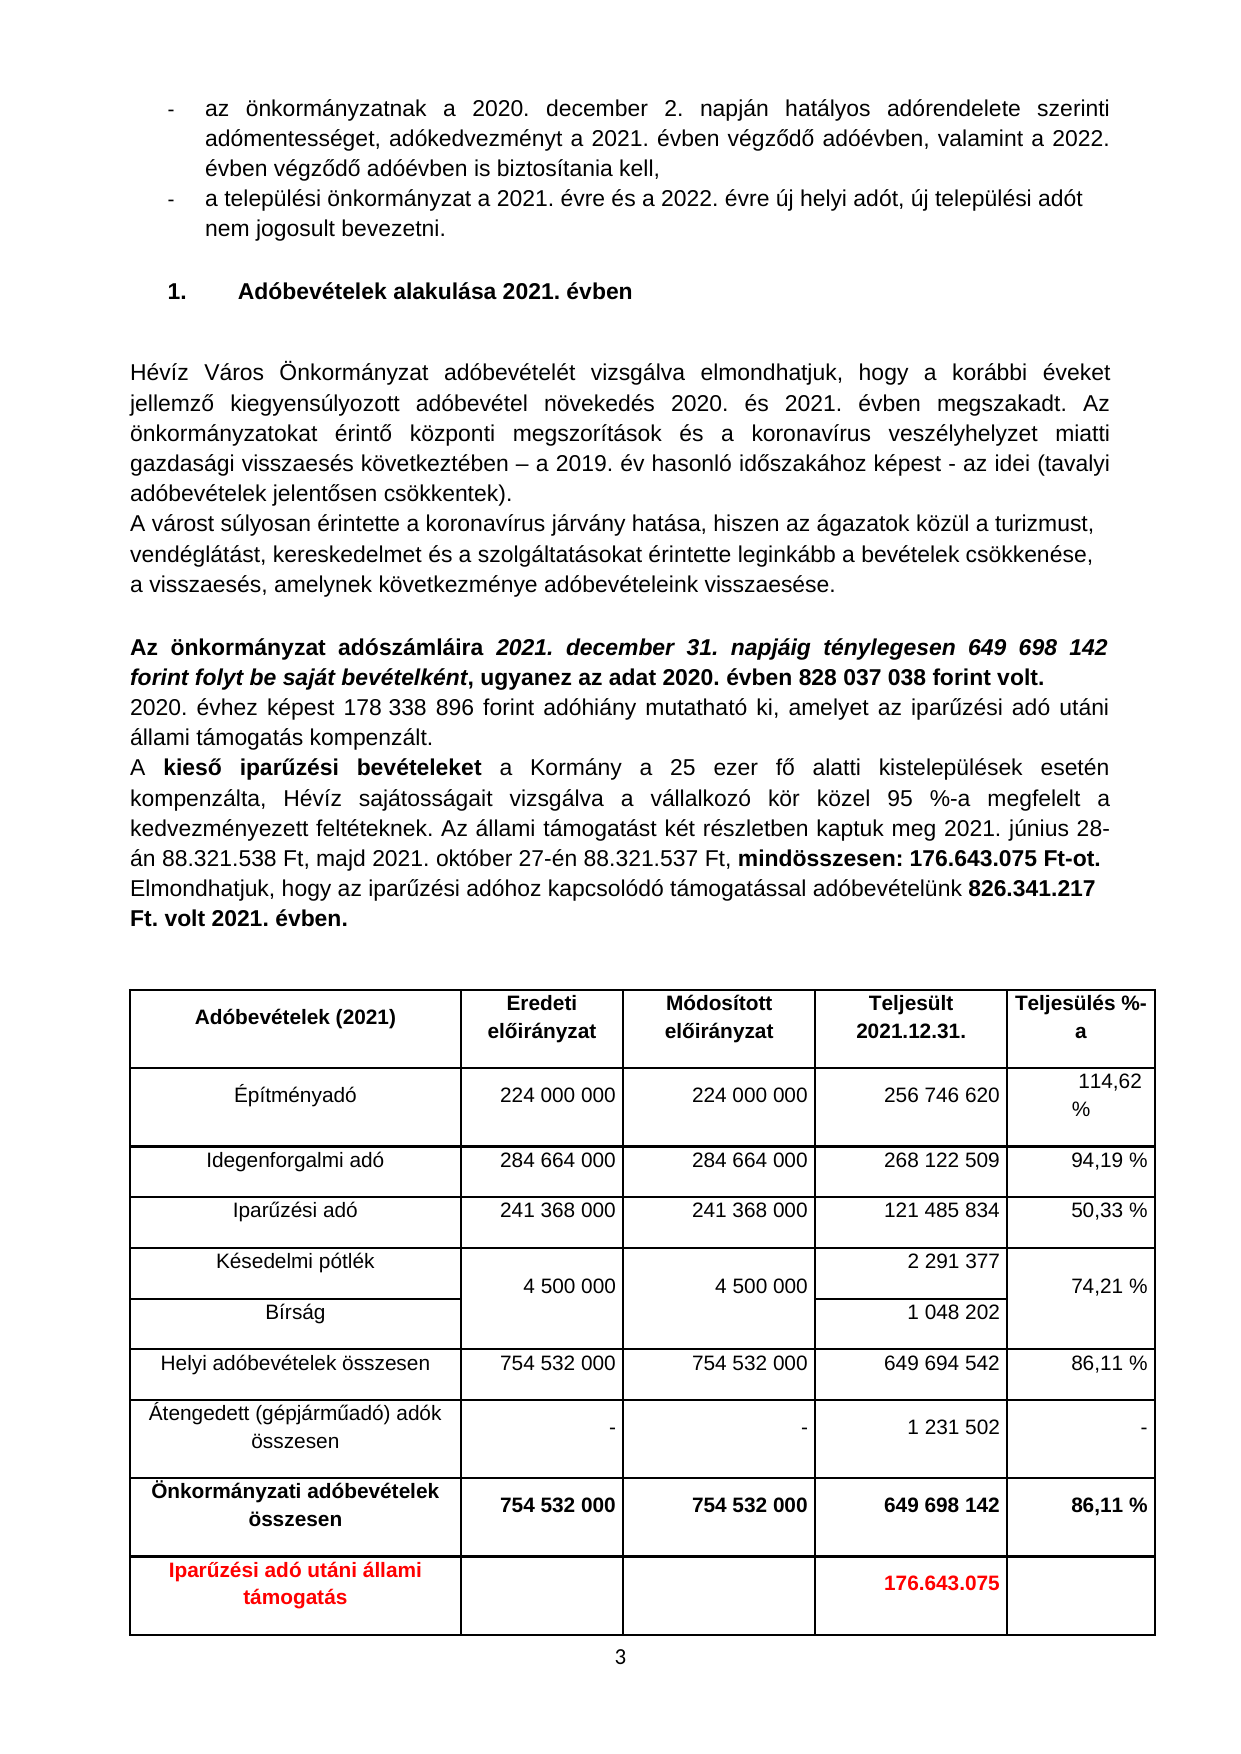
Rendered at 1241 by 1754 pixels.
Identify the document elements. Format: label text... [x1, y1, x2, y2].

list a települési önkormányzat a 2021. évre és a 2022. évre új helyi adót, új települési adót nem jogosult bevezetni. [167, 185, 1110, 274]
table_cell [462, 1558, 622, 1634]
table_cell [1008, 1558, 1154, 1634]
table_cell 754 532 000 [624, 1479, 814, 1555]
table_cell 1 048 202 [816, 1300, 1006, 1348]
table_cell - [462, 1401, 622, 1477]
table_cell 754 532 000 [462, 1479, 622, 1555]
table_cell 241 368 000 [624, 1198, 814, 1247]
table_cell 86,11 % [1008, 1350, 1154, 1399]
text 2020. évhez képest 178 338 896 forint adóhiány mutatható ki, amelyet az iparűzési adó utáni állami támogatás kompenzált. [130, 694, 1110, 750]
text Elmondhatjuk, hogy az iparűzési adóhoz kapcsolódó támogatással adóbevételünk 826.341.217 Ft. volt 2021. évben. [130, 875, 1110, 964]
table_cell 268 122 509 [816, 1148, 1006, 1196]
table_cell Bírság [131, 1300, 460, 1348]
table_cell 754 532 000 [462, 1350, 622, 1399]
table_cell 74,21 % [1008, 1249, 1154, 1348]
table_cell 2 291 377 [816, 1249, 1006, 1297]
table_cell Önkormányzati adóbevételek összesen [131, 1479, 460, 1555]
table_header Adóbevételek (2021) [131, 991, 460, 1067]
table_cell Késedelmi pótlék [131, 1249, 460, 1297]
table_cell 1 231 502 [816, 1401, 1006, 1477]
table_header Teljesülés %-a [1008, 991, 1154, 1067]
table_cell 50,33 % [1008, 1198, 1154, 1247]
table_cell 94,19 % [1008, 1148, 1154, 1196]
table_cell Idegenforgalmi adó [131, 1148, 460, 1196]
table_cell 224 000 000 [462, 1069, 622, 1145]
text A kieső iparűzési bevételeket a Kormány a 25 ezer fő alatti kistelepülések esetén kompenzálta, Hévíz sajátosságait vizsgálva a vállalkozó kör közel 95 %-a megfelelt a kedvezményezett feltéteknek. Az állami támogatást két részletben kaptuk meg 2021. június 28-án 88.321.538 Ft, majd 2021. október 27-én 88.321.537 Ft, mindösszesen: 176.643.075 Ft-ot. [130, 754, 1110, 871]
table_cell 754 532 000 [624, 1350, 814, 1399]
table_cell 176.643.075 [816, 1558, 1006, 1634]
table_cell 241 368 000 [462, 1198, 622, 1247]
text Az önkormányzat adószámláira 2021. december 31. napjáig ténylegesen 649 698 142 forint folyt be saját bevételként, ugyanez az adat 2020. évben 828 037 038 forint volt. [130, 633, 1110, 690]
table_cell 284 664 000 [462, 1148, 622, 1196]
table_cell 256 746 620 [816, 1069, 1006, 1145]
table_cell Iparűzési adó utáni állami támogatás [131, 1558, 460, 1634]
table_cell 649 698 142 [816, 1479, 1006, 1555]
table_cell Helyi adóbevételek összesen [131, 1350, 460, 1399]
list Adóbevételek alakulása 2021. évben [167, 278, 1110, 304]
table_cell - [1008, 1401, 1154, 1477]
list az önkormányzatnak a 2020. december 2. napján hatályos adórendelete szerinti adómentességet, adókedvezményt a 2021. évben végződő adóévben, valamint a 2022. évben végződő adóévben is biztosítania kell, [167, 94, 1110, 181]
table_cell Átengedett (gépjárműadó) adók összesen [131, 1401, 460, 1477]
table_cell - [624, 1401, 814, 1477]
table_cell 4 500 000 [462, 1249, 622, 1348]
table_cell Iparűzési adó [131, 1198, 460, 1247]
table_header Módosított előirányzat [624, 991, 814, 1067]
table_cell 4 500 000 [624, 1249, 814, 1348]
table_cell 121 485 834 [816, 1198, 1006, 1247]
table_cell 649 694 542 [816, 1350, 1006, 1399]
table_header Eredeti előirányzat [462, 991, 622, 1067]
table_cell Építményadó [131, 1069, 460, 1145]
table_cell [624, 1558, 814, 1634]
table_cell 86,11 % [1008, 1479, 1154, 1555]
text Hévíz Város Önkormányzat adóbevételét vizsgálva elmondhatjuk, hogy a korábbi éveket jellemző kiegyensúlyozott adóbevétel növekedés 2020. és 2021. évben megszakadt. Az önkormányzatokat érintő központi megszorítások és a koronavírus veszélyhelyzet miatti gazdasági visszaesés következtében – a 2019. év hasonló időszakához képest - az idei (tavalyi adóbevételek jelentősen csökkentek). [130, 359, 1110, 506]
table_cell 114,62 % [1008, 1069, 1154, 1145]
text A várost súlyosan érintette a koronavírus járvány hatása, hiszen az ágazatok közül a turizmust, vendéglátást, kereskedelmet és a szolgáltatásokat érintette leginkább a bevételek csökkenése, a visszaesés, amelynek következménye adóbevételeink visszaesése. [130, 510, 1110, 629]
table_cell 284 664 000 [624, 1148, 814, 1196]
table_cell 224 000 000 [624, 1069, 814, 1145]
table_header Teljesült 2021.12.31. [816, 991, 1006, 1067]
